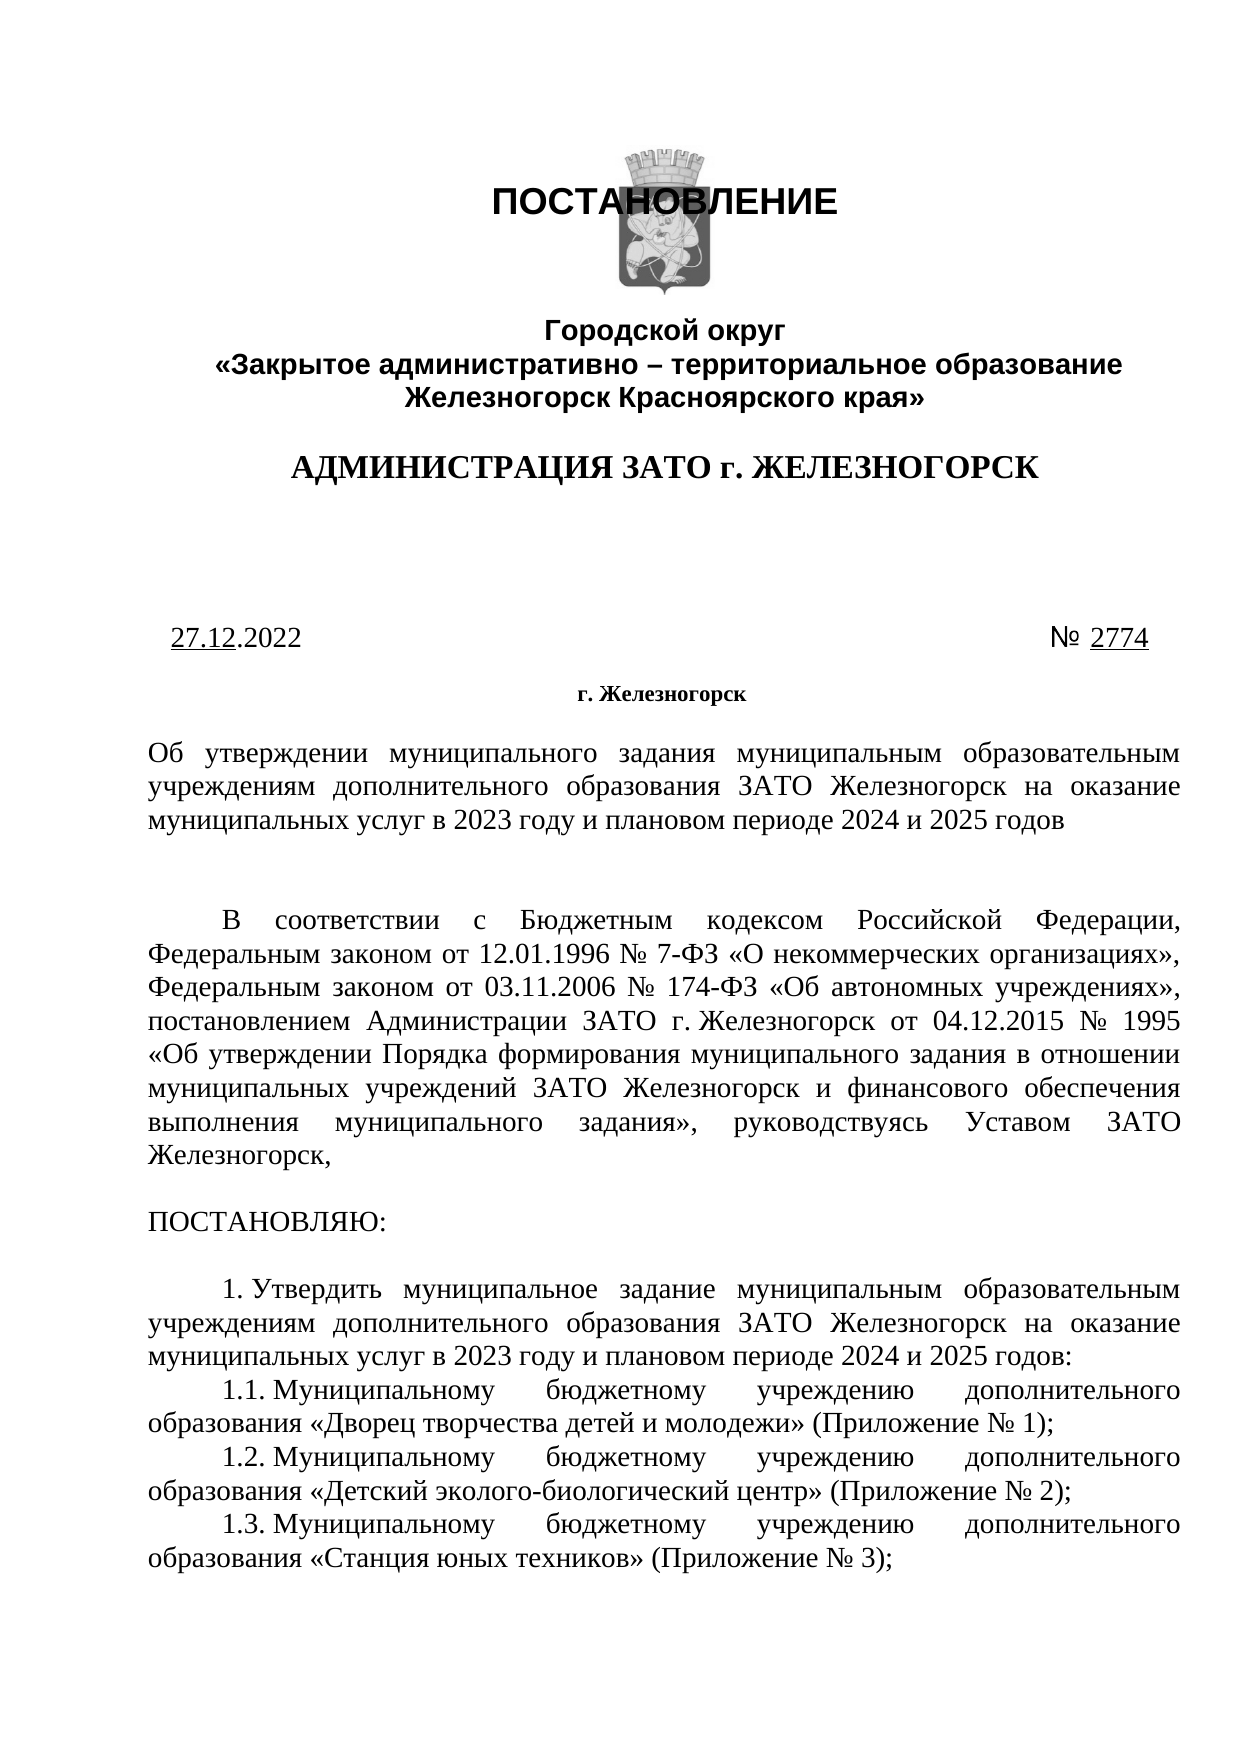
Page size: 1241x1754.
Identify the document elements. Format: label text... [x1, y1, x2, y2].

subtitle АДМИНИСТРАЦИЯ ЗАТО г. ЖЕЛЕЗНОГОРСК [149, 448, 1180, 486]
text 1.3. Муниципальному бюджетному учреждению дополнительного образования «Станция юных техников» (Приложение № 3); [148, 1506, 1181, 1573]
text ПОСТАНОВЛЯЮ: [148, 1204, 1181, 1238]
text Городской округ [149, 313, 1180, 347]
text «Закрытое административно – территориальное образование Железногорск Красноярского края» [149, 347, 1180, 414]
text 1.1. Муниципальному бюджетному учреждению дополнительного образования «Дворец творчества детей и молодежи» (Приложение № 1); [148, 1372, 1181, 1439]
text 27.12.2022 2774 [170, 620, 1153, 653]
text г. Железногорск [170, 680, 1153, 706]
text В соответствии с Бюджетным кодексом Российской Федерации, Федеральным законом от 12.01.1996 № 7-ФЗ «О некоммерческих организациях», Федеральным законом от 03.11.2006 № 174-ФЗ «Об автономных учреждениях», постановлением Администрации ЗАТО г. Железногорск от 04.12.2015 № 1995 «Об утверждении Порядка формирования муниципального задания в отношении муниципальных учреждений ЗАТО Железногорск и финансового обеспечения выполнения муниципального задания», руководствуясь Уставом ЗАТО Железногорск, [148, 902, 1181, 1171]
text 1.2. Муниципальному бюджетному учреждению дополнительного образования «Детский эколого-биологический центр» (Приложение № 2); [148, 1439, 1181, 1506]
text 1. Утвердить муниципальное задание муниципальным образовательным учреждениям дополнительного образования ЗАТО Железногорск на оказание муниципальных услуг в 2023 году и плановом периоде 2024 и 2025 годов: [148, 1271, 1181, 1372]
title Об утверждении муниципального задания муниципальным образовательным учреждениям дополнительного образования ЗАТО Железногорск на оказание муниципальных услуг в 2023 году и плановом периоде 2024 и 2025 годов [148, 548, 1181, 835]
text ПОСТАНОВЛЕНИЕ [149, 179, 1180, 222]
